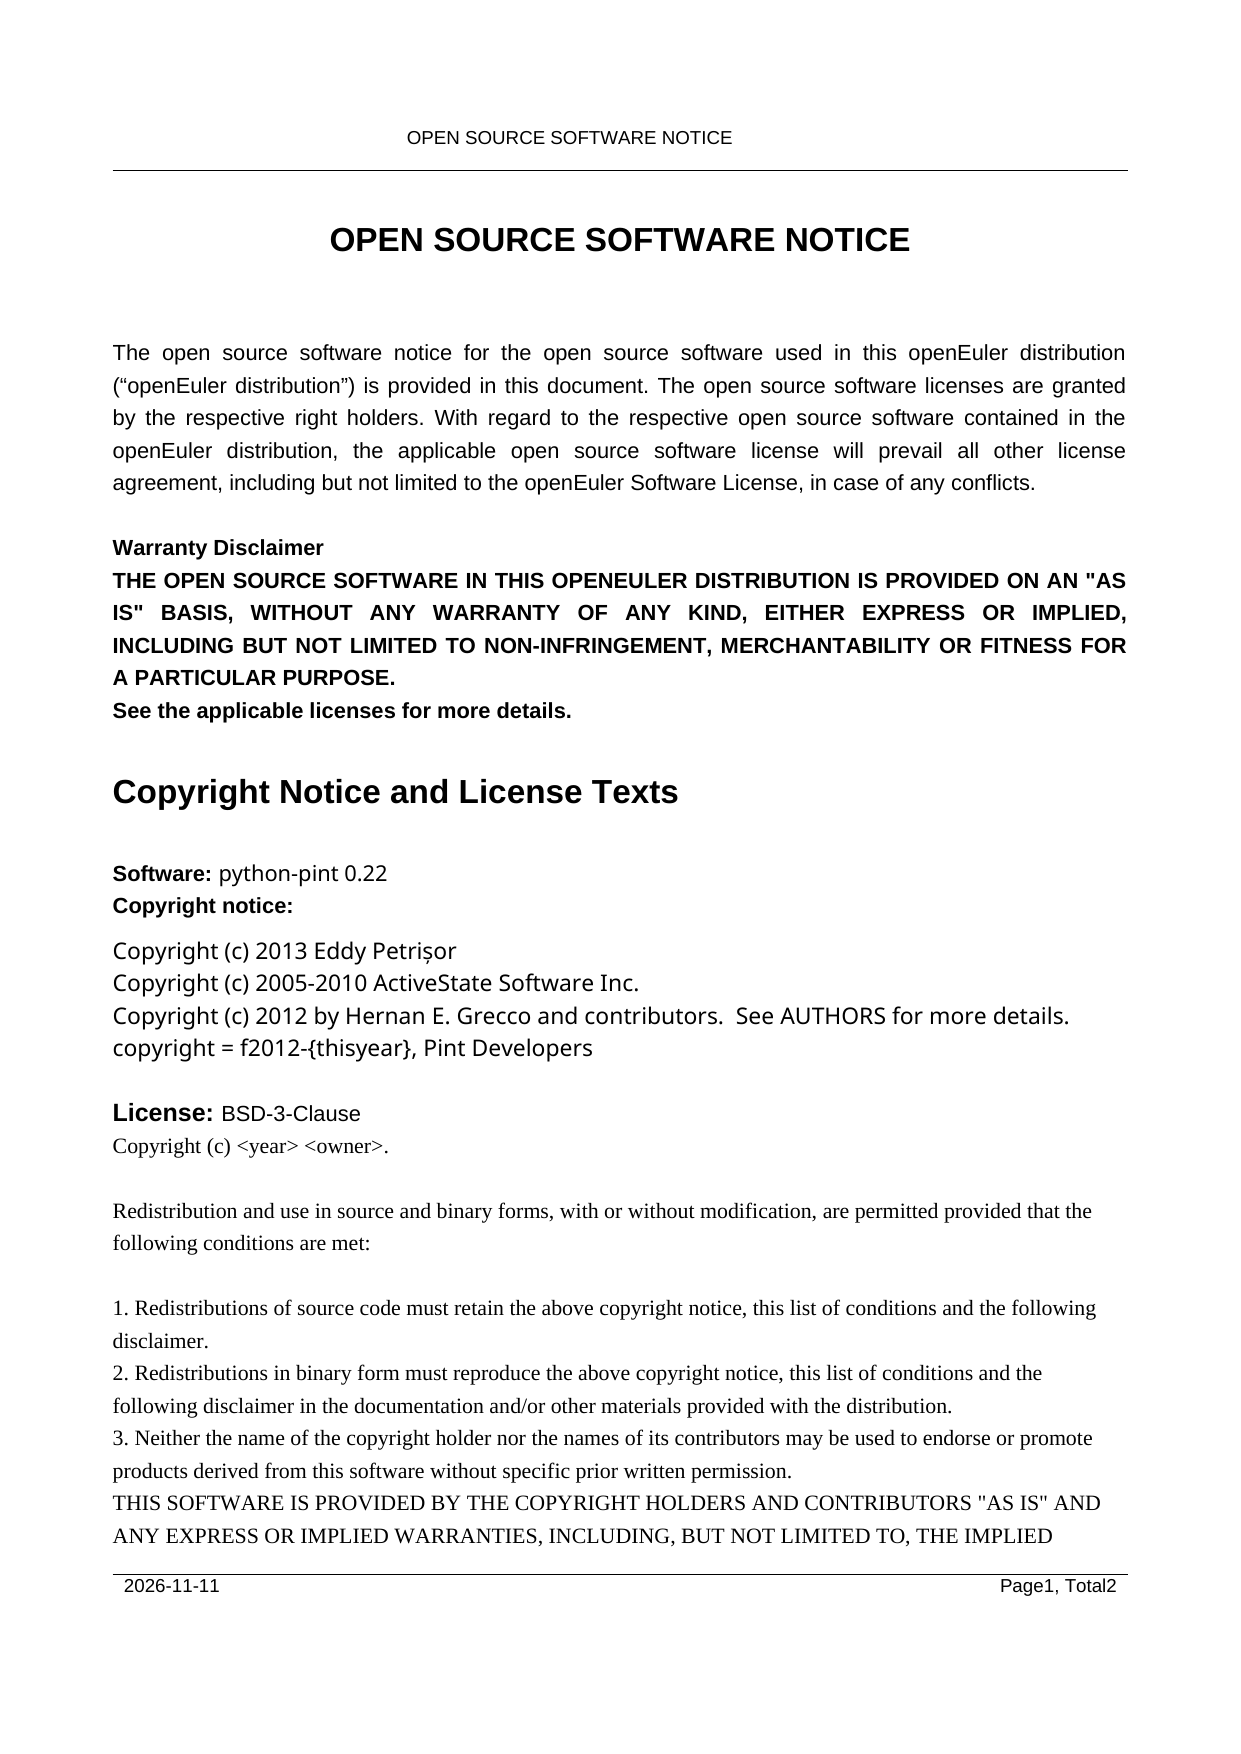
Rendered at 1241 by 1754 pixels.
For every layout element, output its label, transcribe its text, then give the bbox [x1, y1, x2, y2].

text THE OPEN SOURCE SOFTWARE IN THIS OPENEULER DISTRIBUTION IS PROVIDED ON AN "AS IS" BASIS, WITHOUT ANY WARRANTY OF ANY KIND, EITHER EXPRESS OR IMPLIED, INCLUDING BUT NOT LIMITED TO NON-INFRINGEMENT, MERCHANTABILITY OR FITNESS FOR A PARTICULAR PURPOSE. See the applicable licenses for more details. [112, 564, 1128, 726]
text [112, 1129, 1128, 1551]
text Copyright (c) 2013 Eddy Petrișor Copyright (c) 2005-2010 ActiveState Software Inc. Copyright (c) 2012 by Hernan E. Grecco and contributors. See AUTHORS for more details. copyright = f2012-{thisyear}, Pint Developers [112, 934, 1128, 1096]
text Copyright Notice and License Texts [112, 759, 1128, 824]
title Software: python-pint 0.22 [112, 856, 1128, 889]
text License: BSD-3-Clause [112, 1096, 1128, 1129]
text The open source software notice for the open source software used in this openEuler distribution (“openEuler distribution”) is provided in this document. The open source software licenses are granted by the respective right holders. With regard to the respective open source software contained in the openEuler distribution, the applicable open source software license will prevail all other license agreement, including but not limited to the openEuler Software License, in case of any conflicts. [112, 336, 1128, 499]
text OPEN SOURCE SOFTWARE NOTICE [112, 206, 1128, 271]
text Warranty Disclaimer [112, 531, 1128, 564]
text Copyright notice: [112, 889, 1128, 921]
